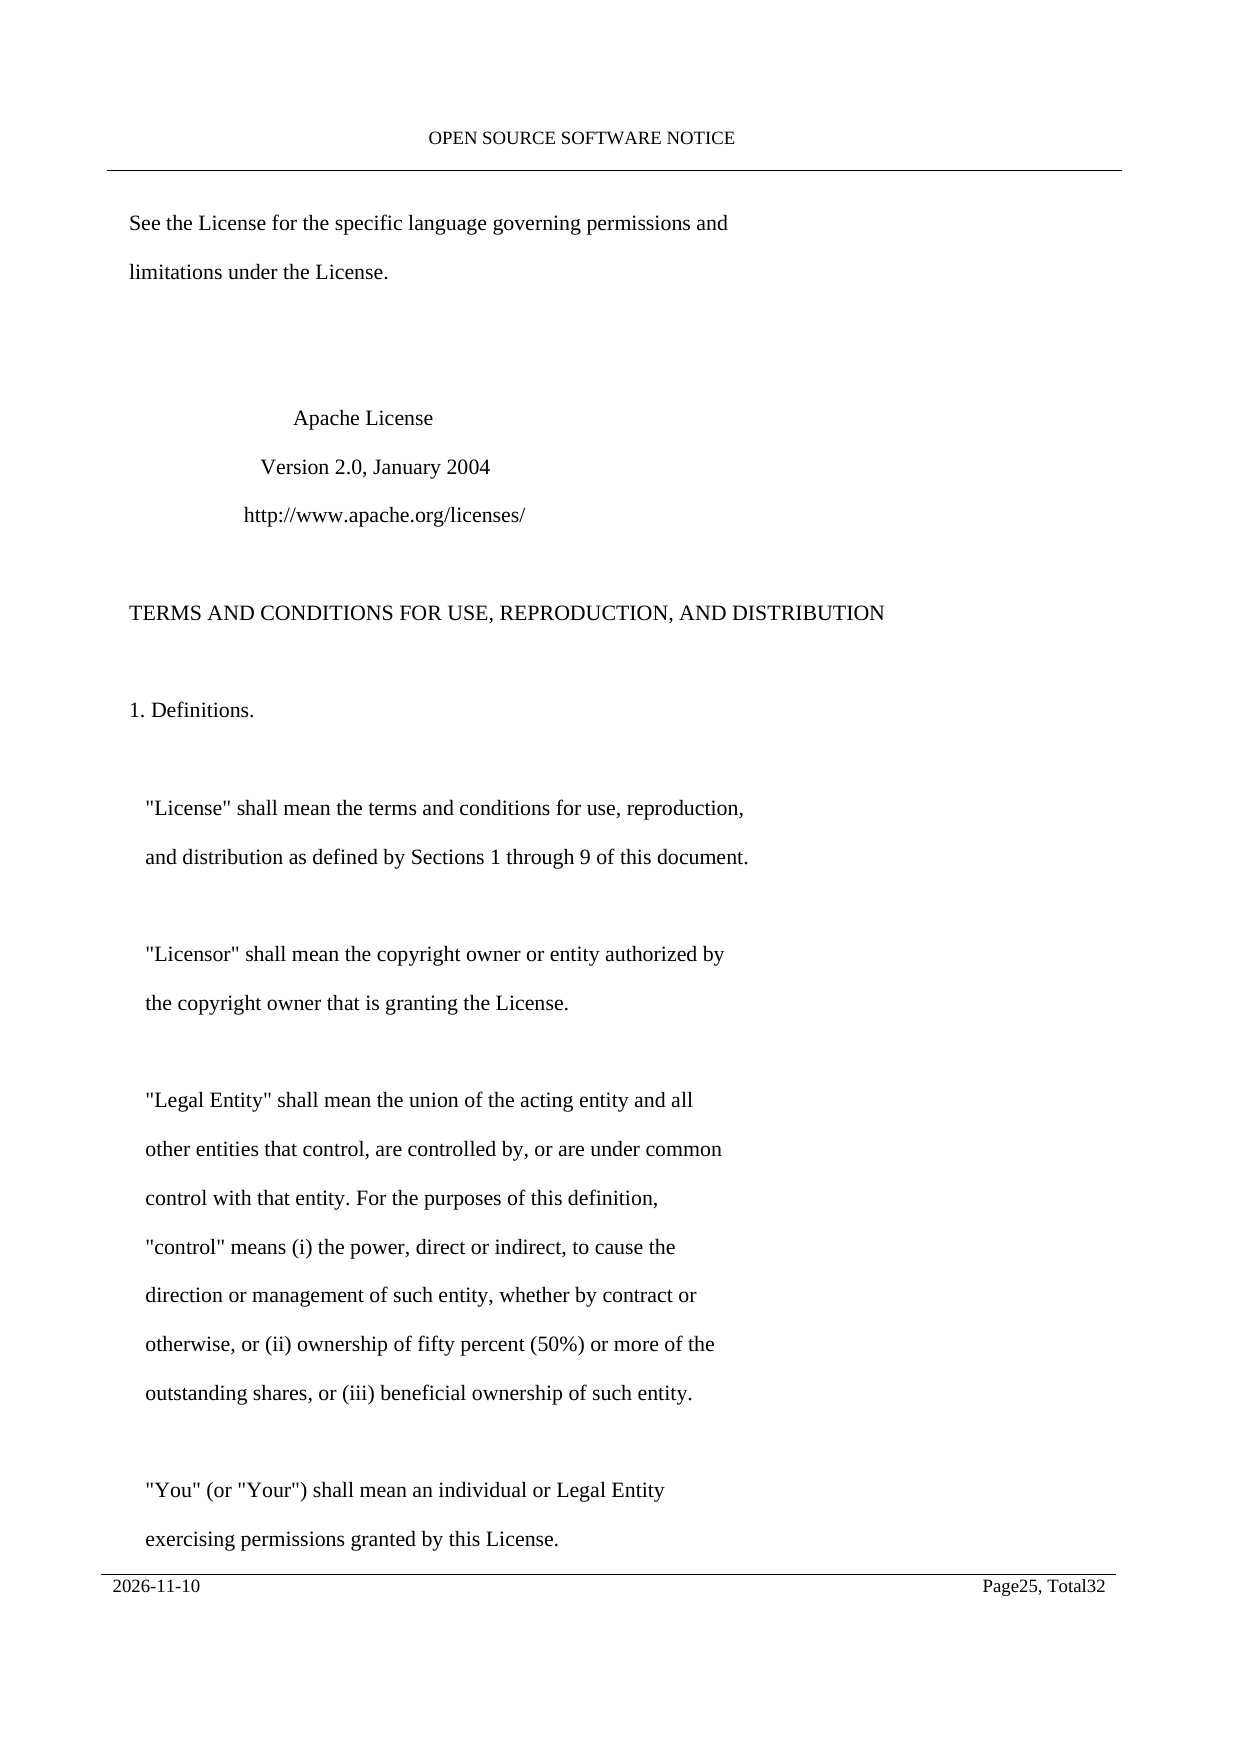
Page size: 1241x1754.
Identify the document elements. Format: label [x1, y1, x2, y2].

text [112, 206, 1128, 1555]
